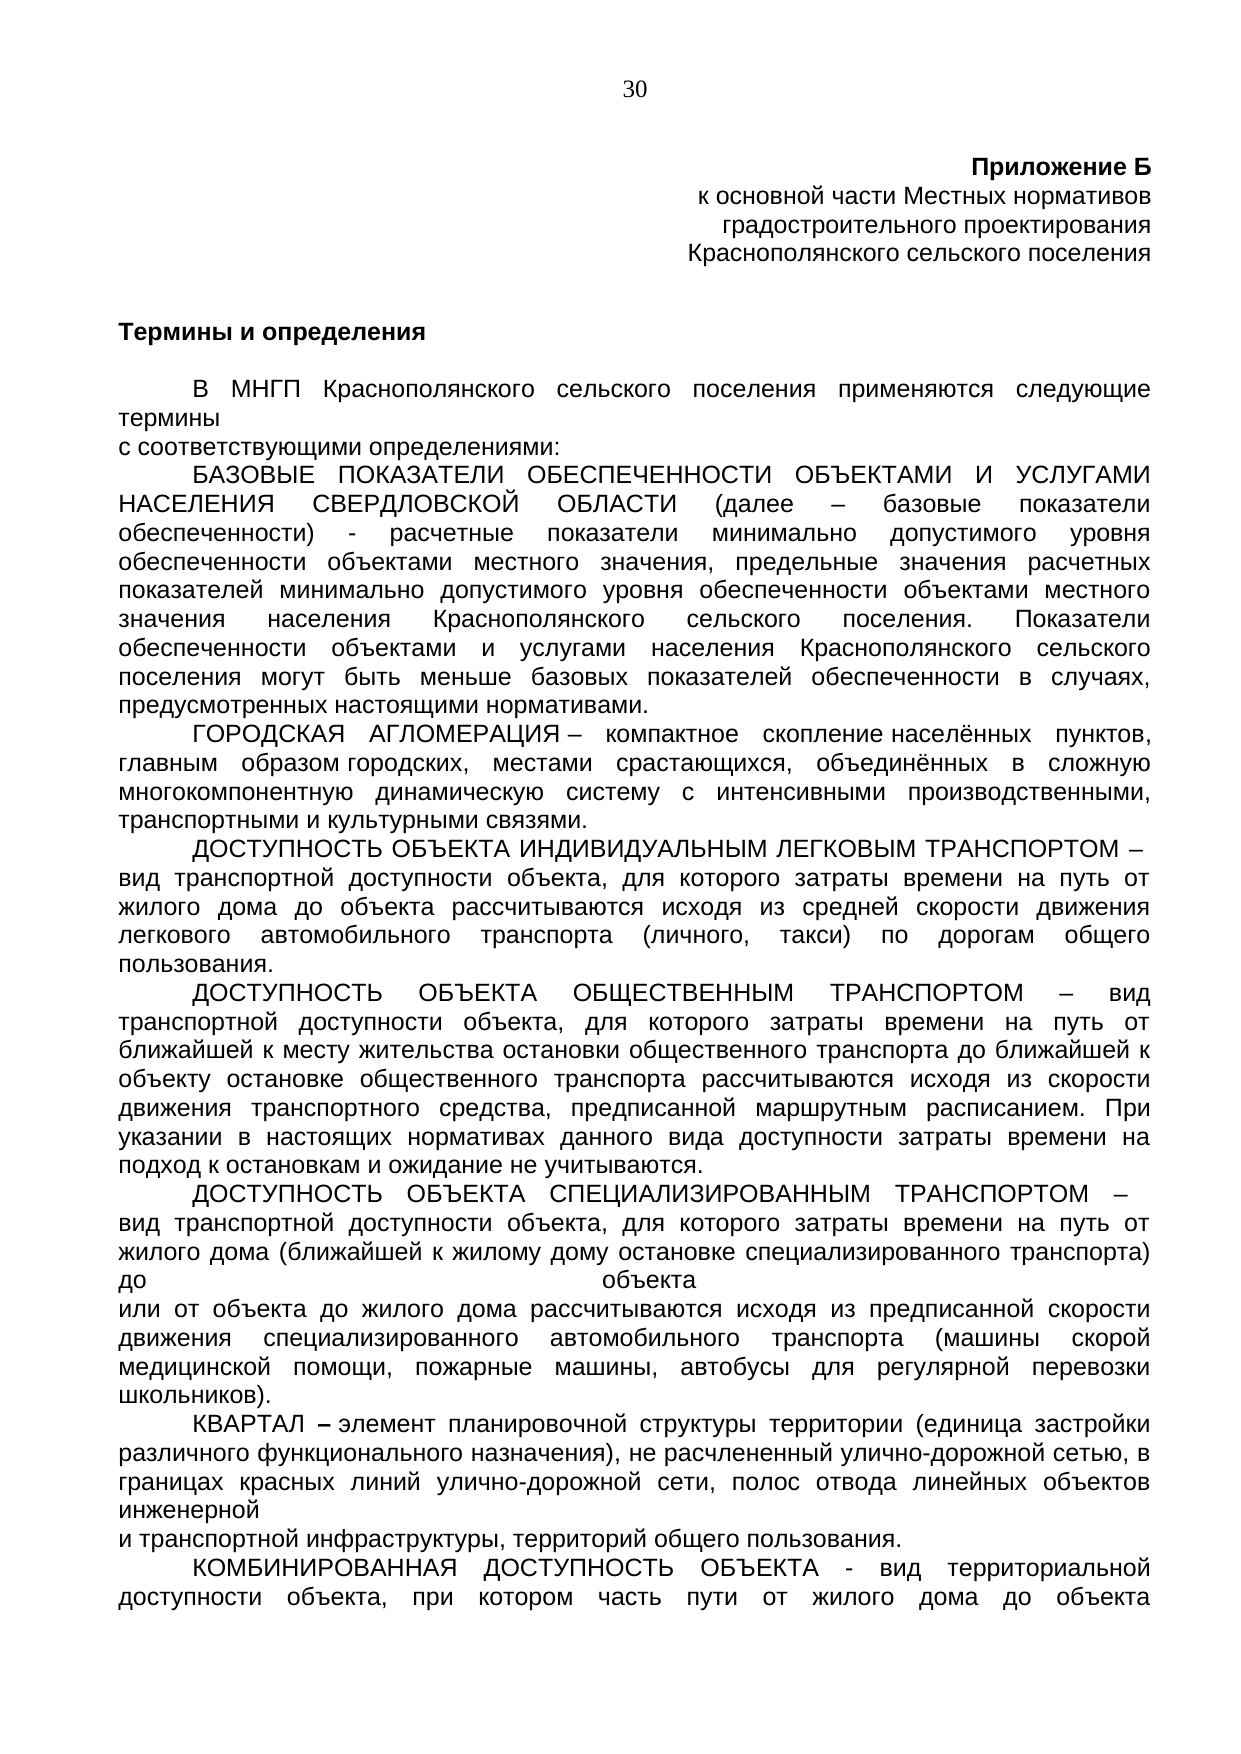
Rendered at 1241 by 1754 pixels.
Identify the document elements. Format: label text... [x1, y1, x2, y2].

text ДОСТУПНОСТЬ ОБЪЕКТА ОБЩЕСТВЕННЫМ ТРАНСПОРТОМ – вид транспортной доступности объекта, для которого затраты времени на путь от ближайшей к месту жительства остановки общественного транспорта до ближайшей к объекту остановке общественного транспорта рассчитываются исходя из скорости движения транспортного средства, предписанной маршрутным расписанием. При указании в настоящих нормативах данного вида доступности затраты времени на подход к остановкам и ожидание не учитываются. [118, 978, 1152, 1179]
text КВАРТАЛ – элемент планировочной структуры территории (единица застройки различного функционального назначения), не расчлененный улично-дорожной сетью, в границах красных линий улично-дорожной сети, полос отвода линейных объектов инженерной и транспортной инфраструктуры, территорий общего пользования. [118, 1409, 1152, 1553]
text В МНГП Краснополянского сельского поселения применяются следующие термины с соответствующими определениями: [118, 374, 1152, 460]
text ДОСТУПНОСТЬ ОБЪЕКТА СПЕЦИАЛИЗИРОВАННЫМ ТРАНСПОРТОМ – вид транспортной доступности объекта, для которого затраты времени на путь от жилого дома (ближайшей к жилому дому остановке специализированного транспорта) до объекта или от объекта до жилого дома рассчитываются исходя из предписанной скорости движения специализированного автомобильного транспорта (машины скорой медицинской помощи, пожарные машины, автобусы для регулярной перевозки школьников). [118, 1179, 1152, 1409]
text ДОСТУПНОСТЬ ОБЪЕКТА ИНДИВИДУАЛЬНЫМ ЛЕГКОВЫМ ТРАНСПОРТОМ – вид транспортной доступности объекта, для которого затраты времени на путь от жилого дома до объекта рассчитываются исходя из средней скорости движения легкового автомобильного транспорта (личного, такси) по дорогам общего пользования. [118, 834, 1152, 978]
text ГОРОДСКАЯ АГЛОМЕРАЦИЯ – компактное скопление населённых пунктов, главным образом городских, местами срастающихся, объединённых в сложную многокомпонентную динамическую систему с интенсивными производственными, транспортными и культурными связями. [118, 719, 1152, 834]
text Краснополянского сельского поселения [118, 238, 1152, 267]
text градостроительного проектирования [118, 209, 1152, 238]
subtitle Термины и определения [118, 317, 1152, 345]
text к основной части Местных нормативов [118, 181, 1152, 209]
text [118, 1553, 1152, 1610]
text БАЗОВЫЕ ПОКАЗАТЕЛИ ОБЕСПЕЧЕННОСТИ ОБЪЕКТАМИ И УСЛУГАМИ НАСЕЛЕНИЯ СВЕРДЛОВСКОЙ ОБЛАСТИ (далее – базовые показатели обеспеченности) - расчетные показатели минимально допустимого уровня обеспеченности объектами местного значения, предельные значения расчетных показателей минимально допустимого уровня обеспеченности объектами местного значения населения Краснополянского сельского поселения. Показатели обеспеченности объектами и услугами населения Краснополянского сельского поселения могут быть меньше базовых показателей обеспеченности в случаях, предусмотренных настоящими нормативами. [118, 460, 1152, 719]
subtitle Приложение Б [118, 152, 1152, 181]
